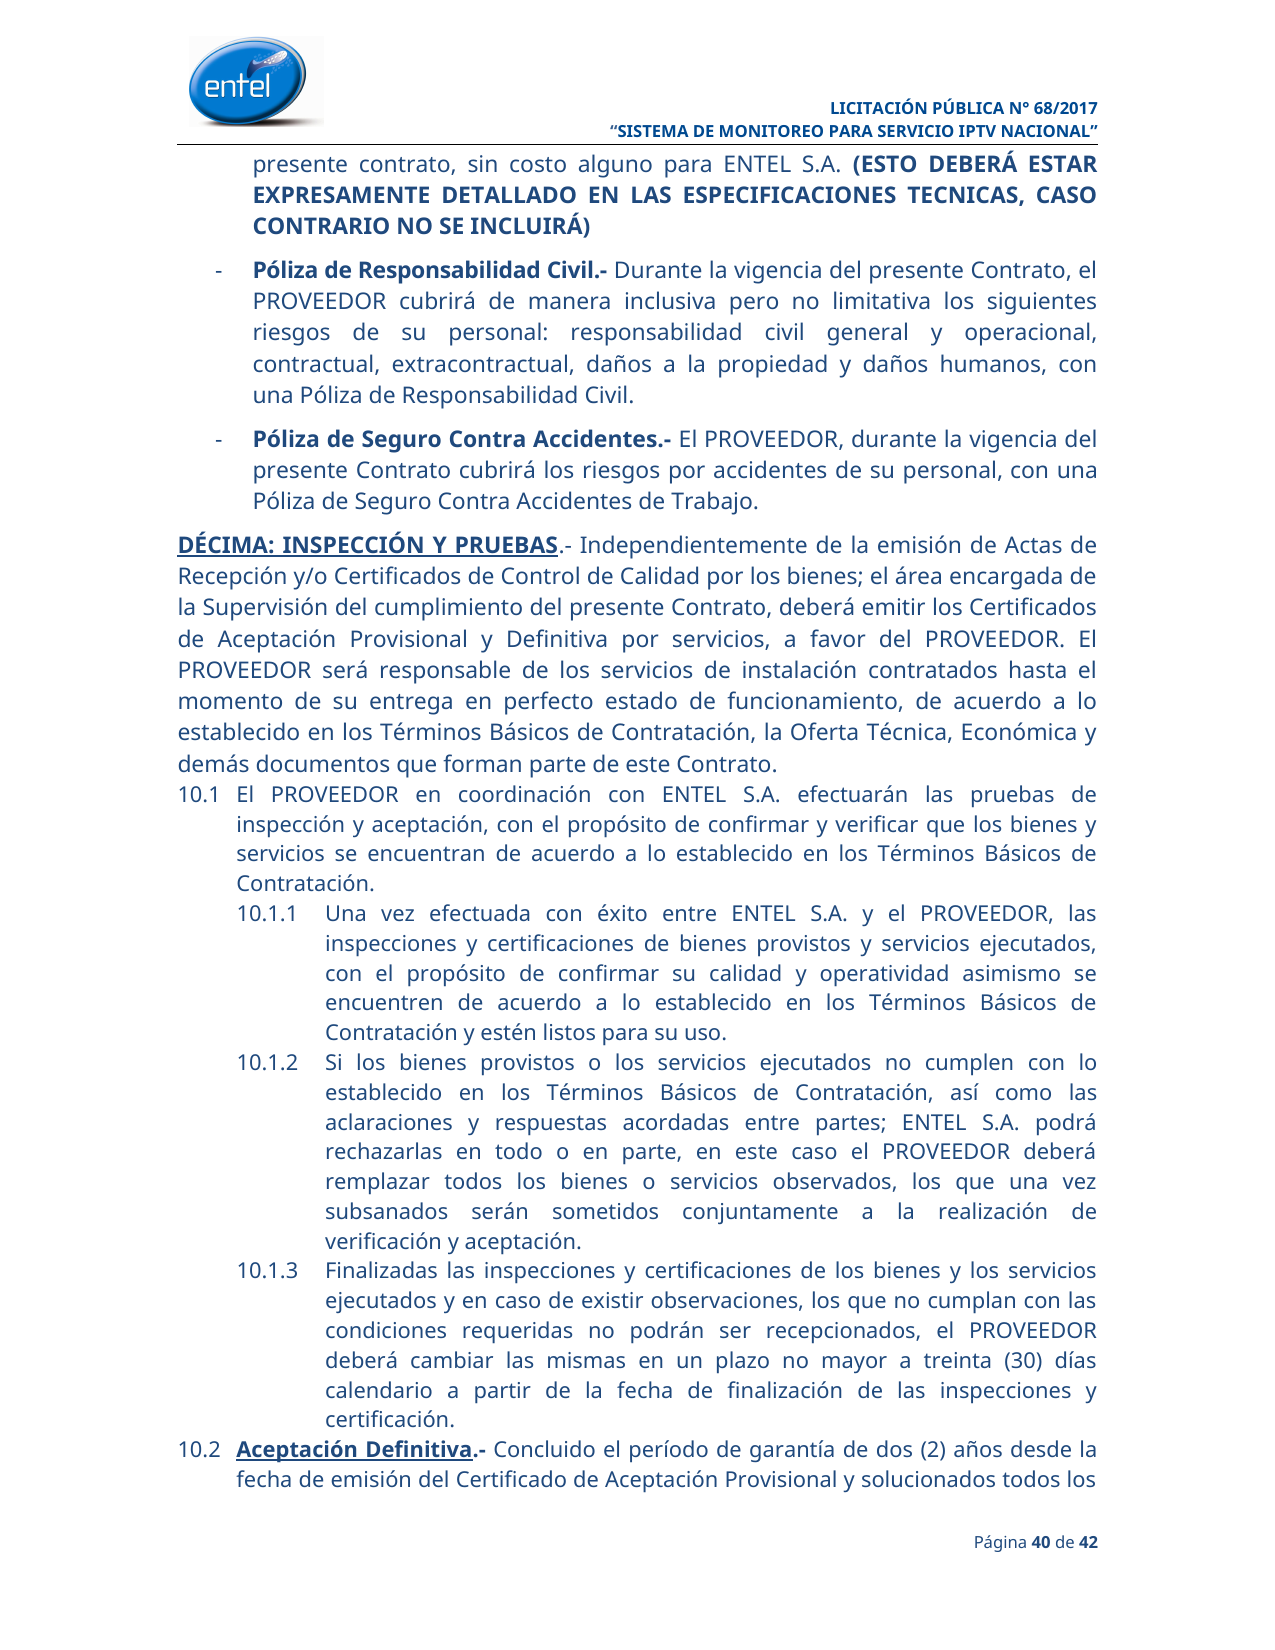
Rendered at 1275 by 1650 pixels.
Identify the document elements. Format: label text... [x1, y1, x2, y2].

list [215, 148, 1098, 241]
text 10.1.3 Finalizadas las inspecciones y certificaciones de los bienes y los servicios ejecutados y en caso de existir observaciones, los que no cumplan con las condiciones requeridas no podrán ser recepcionados, el PROVEEDOR deberá cambiar las mismas en un plazo no mayor a treinta (30) días calendario a partir de la fecha de finalización de las inspecciones y certificación. [236, 1256, 1098, 1434]
text DÉCIMA: INSPECCIÓN Y PRUEBAS.- Independientemente de la emisión de Actas de Recepción y/o Certificados de Control de Calidad por los bienes; el área encargada de la Supervisión del cumplimiento del presente Contrato, deberá emitir los Certificados de Aceptación Provisional y Definitiva por servicios, a favor del PROVEEDOR. El PROVEEDOR será responsable de los servicios de instalación contratados hasta el momento de su entrega en perfecto estado de funcionamiento, de acuerdo a lo establecido en los Términos Básicos de Contratación, la Oferta Técnica, Económica y demás documentos que forman parte de este Contrato. [177, 529, 1098, 779]
list Póliza de Responsabilidad Civil.- Durante la vigencia del presente Contrato, el PROVEEDOR cubrirá de manera inclusiva pero no limitativa los siguientes riesgos de su personal: responsabilidad civil general y operacional, contractual, extracontractual, daños a la propiedad y daños humanos, con una Póliza de Responsabilidad Civil. [215, 254, 1098, 410]
text 10.1 El PROVEEDOR en coordinación con ENTEL S.A. efectuarán las pruebas de inspección y aceptación, con el propósito de confirmar y verificar que los bienes y servicios se encuentran de acuerdo a lo establecido en los Términos Básicos de Contratación. [177, 779, 1098, 898]
picture [188, 36, 324, 127]
list Póliza de Seguro Contra Accidentes.- El PROVEEDOR, durante la vigencia del presente Contrato cubrirá los riesgos por accidentes de su personal, con una Póliza de Seguro Contra Accidentes de Trabajo. [215, 423, 1098, 516]
text 10.1.2 Si los bienes provistos o los servicios ejecutados no cumplen con lo establecido en los Términos Básicos de Contratación, así como las aclaraciones y respuestas acordadas entre partes; ENTEL S.A. podrá rechazarlas en todo o en parte, en este caso el PROVEEDOR deberá remplazar todos los bienes o servicios observados, los que una vez subsanados serán sometidos conjuntamente a la realización de verificación y aceptación. [236, 1047, 1098, 1256]
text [177, 1434, 1098, 1494]
text 10.1.1 Una vez efectuada con éxito entre ENTEL S.A. y el PROVEEDOR, las inspecciones y certificaciones de bienes provistos y servicios ejecutados, con el propósito de confirmar su calidad y operatividad asimismo se encuentren de acuerdo a lo establecido en los Términos Básicos de Contratación y estén listos para su uso. [236, 898, 1098, 1047]
